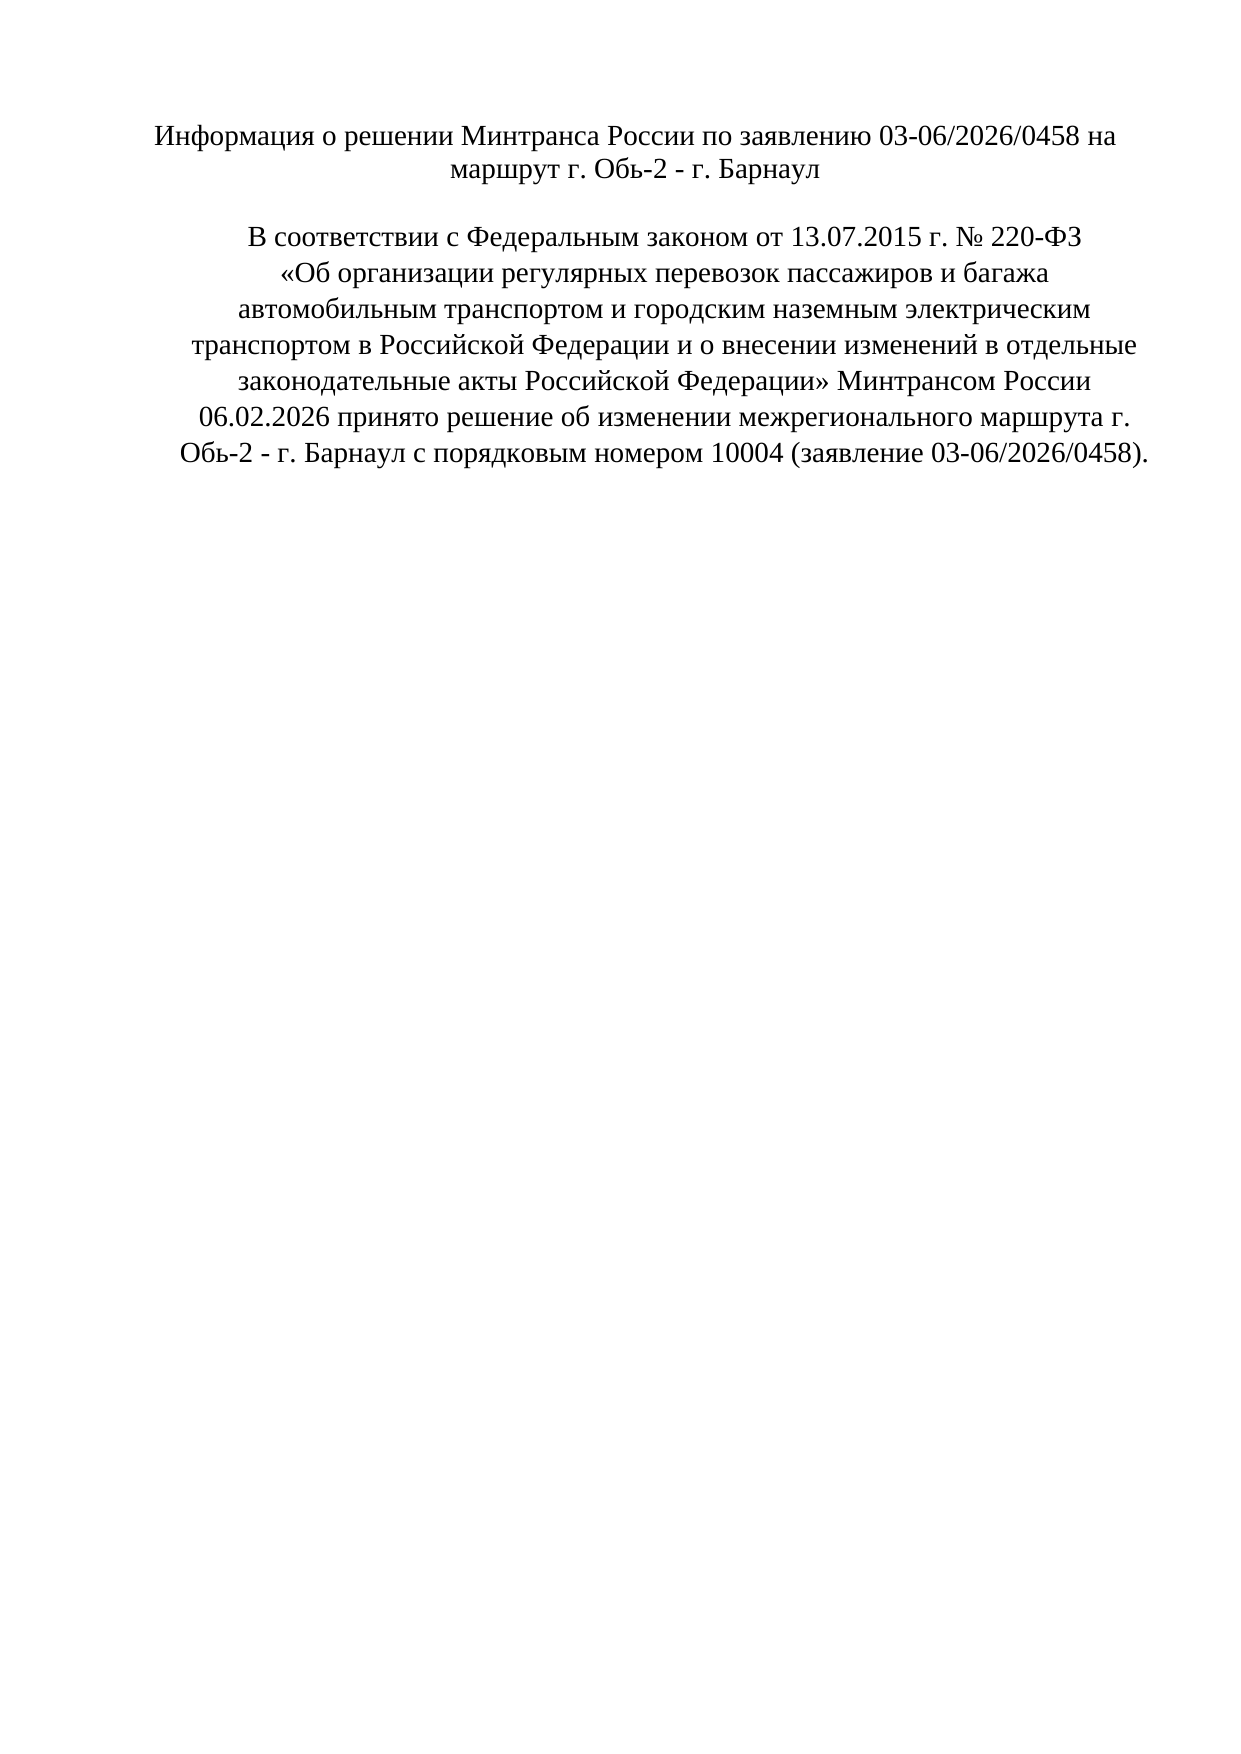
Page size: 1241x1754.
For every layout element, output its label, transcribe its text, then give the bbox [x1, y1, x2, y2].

text Информация о решении Минтранса России по заявлению 03-06/2026/0458 на маршрут г. Обь-2 - г. Барнаул [118, 118, 1152, 185]
text В соответствии с Федеральным законом от 13.07.2015 г. № 220-ФЗ «Об организации регулярных перевозок пассажиров и багажа автомобильным транспортом и городским наземным электрическим транспортом в Российской Федерации и о внесении изменений в отдельные законодательные акты Российской Федерации» Минтрансом России 06.02.2026 принято решение об изменении межрегионального маршрута г. Обь-2 - г. Барнаул с порядковым номером 10004 (заявление 03-06/2026/0458). [177, 219, 1152, 469]
